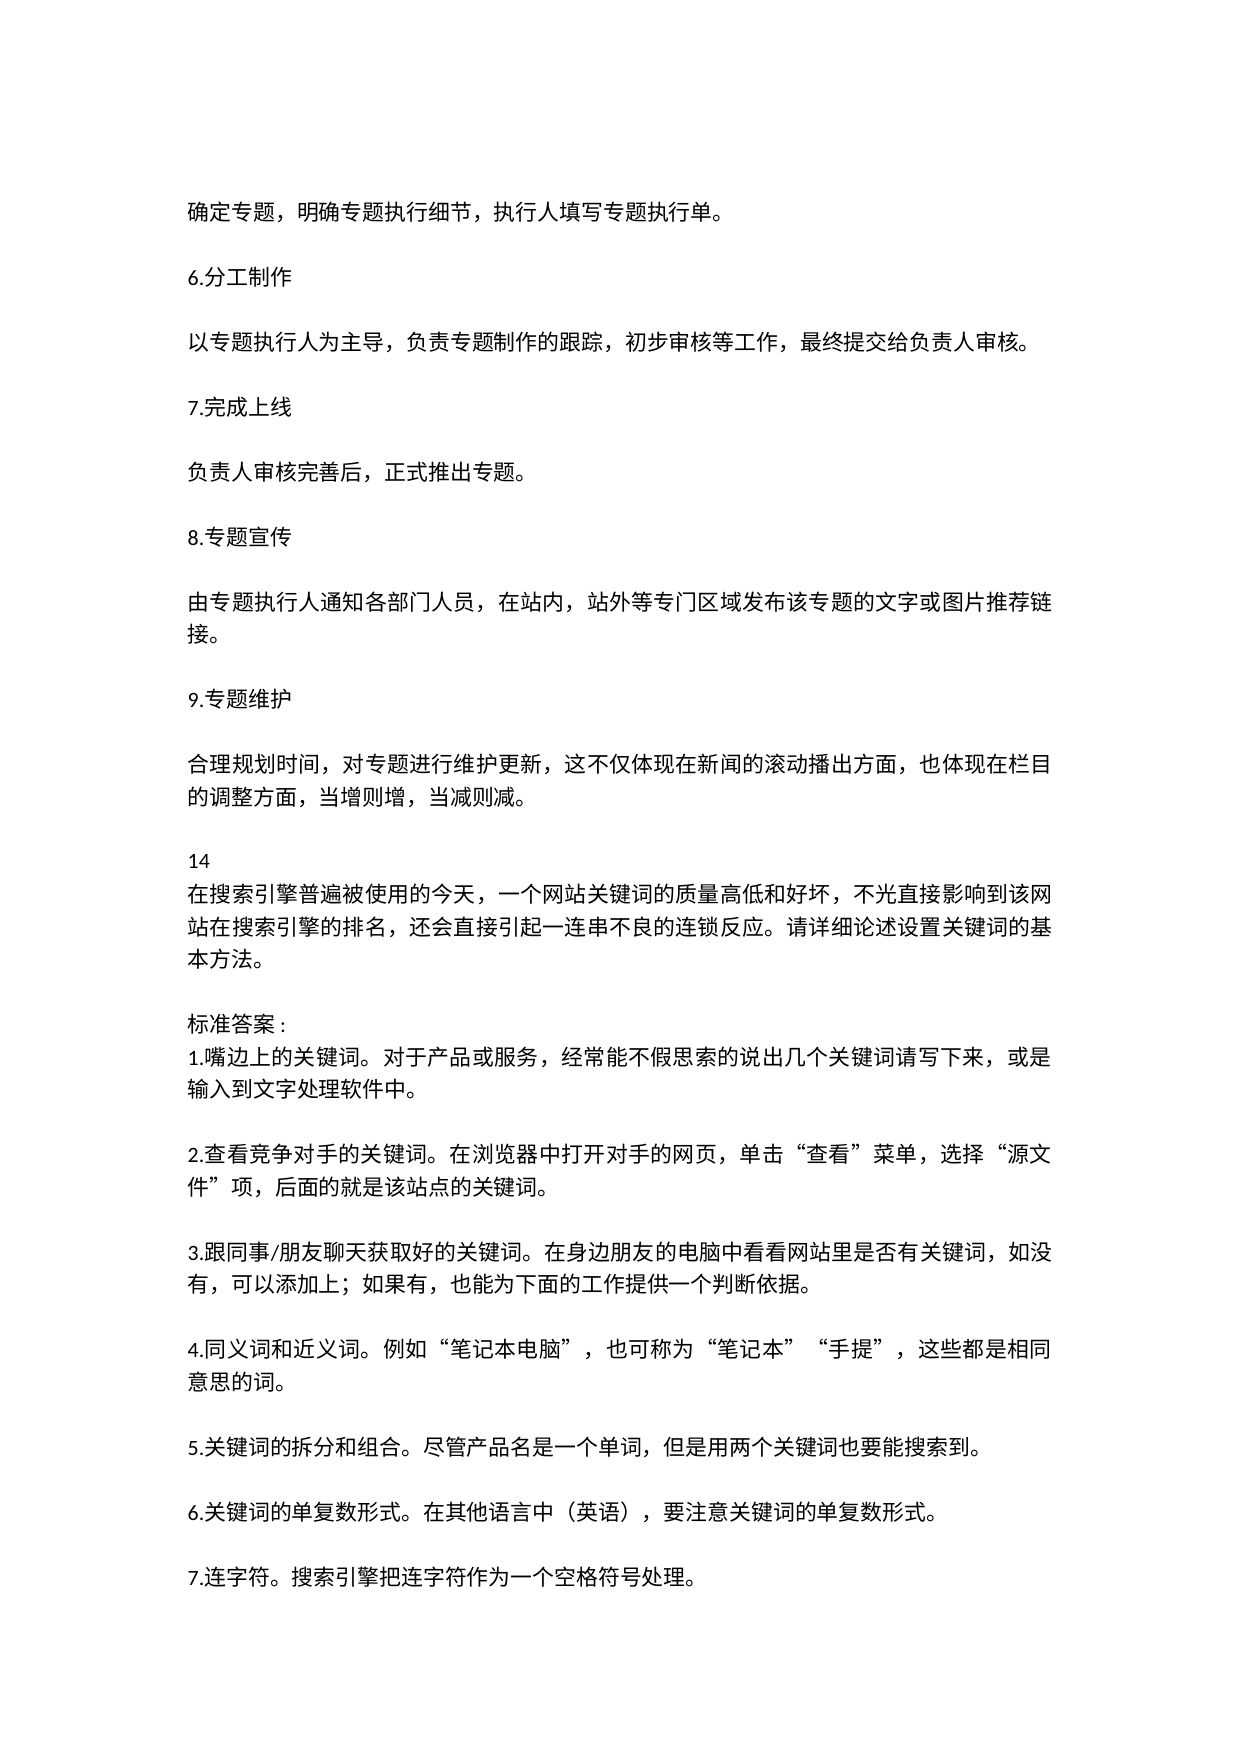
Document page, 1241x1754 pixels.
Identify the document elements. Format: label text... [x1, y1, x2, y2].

text 标准答案 : [187, 1007, 1053, 1039]
text 2.查看竞争对手的关键词。在浏览器中打开对手的网页，单击“查看”菜单，选择“源文件”项，后面的就是该站点的关键词。 [187, 1137, 1053, 1202]
text 4.同义词和近义词。例如“笔记本电脑”，也可称为“笔记本”“手提”，这些都是相同意思的词。 [187, 1332, 1053, 1397]
text 3.跟同事/朋友聊天获取好的关键词。在身边朋友的电脑中看看网站里是否有关键词，如没有，可以添加上；如果有，也能为下面的工作提供一个判断依据。 [187, 1234, 1053, 1299]
text 合理规划时间，对专题进行维护更新，这不仅体现在新闻的滚动播出方面，也体现在栏目的调整方面，当增则增，当减则减。 [187, 747, 1053, 812]
text 1.嘴边上的关键词。对于产品或服务，经常能不假思索的说出几个关键词请写下来，或是输入到文字处理软件中。 [187, 1039, 1053, 1104]
text 14 [187, 844, 1053, 877]
text 负责人审核完善后，正式推出专题。 [187, 454, 1053, 487]
text 以专题执行人为主导，负责专题制作的跟踪，初步审核等工作，最终提交给负责人审核。 [187, 324, 1053, 357]
text 7.完成上线 [187, 389, 1053, 422]
text 5.关键词的拆分和组合。尽管产品名是一个单词，但是用两个关键词也要能搜索到。 [187, 1429, 1053, 1462]
text 6.分工制作 [187, 259, 1053, 292]
text 由专题执行人通知各部门人员，在站内，站外等专门区域发布该专题的文字或图片推荐链接。 [187, 584, 1053, 649]
text 7.连字符。搜索引擎把连字符作为一个空格符号处理。 [187, 1559, 1053, 1592]
text 确定专题，明确专题执行细节，执行人填写专题执行单。 [187, 194, 1053, 227]
text 在搜索引擎普遍被使用的今天，一个网站关键词的质量高低和好坏，不光直接影响到该网站在搜索引擎的排名，还会直接引起一连串不良的连锁反应。请详细论述设置关键词的基本方法。 [187, 877, 1053, 974]
text 6.关键词的单复数形式。在其他语言中（英语），要注意关键词的单复数形式。 [187, 1494, 1053, 1527]
text 9.专题维护 [187, 682, 1053, 714]
text 8.专题宣传 [187, 519, 1053, 552]
